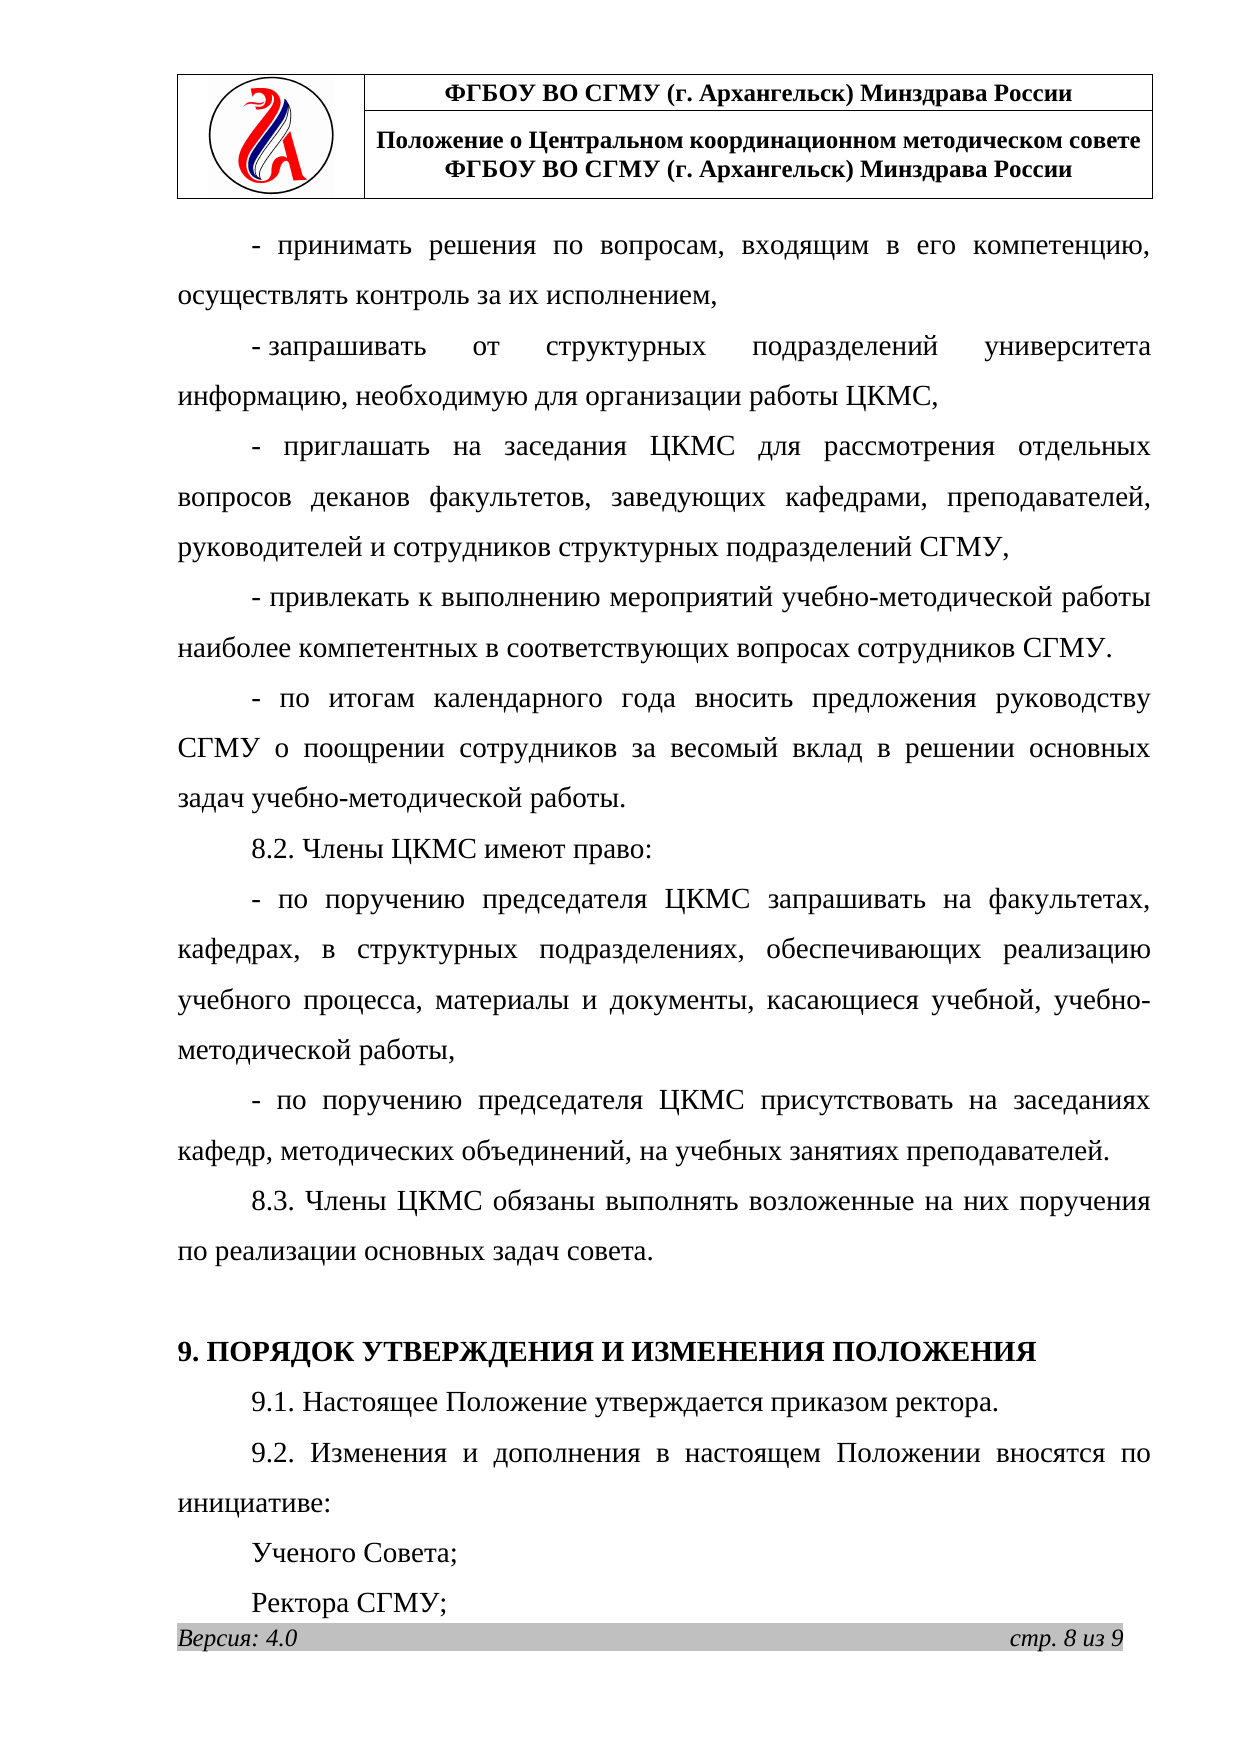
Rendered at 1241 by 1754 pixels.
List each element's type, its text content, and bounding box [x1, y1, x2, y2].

text - по итогам календарного года вносить предложения руководству СГМУ о поощрении сотрудников за весомый вклад в решении основных задач учебно-методической работы. [177, 680, 1152, 814]
text - по поручению председателя ЦКМС присутствовать на заседаниях кафедр, методических объединений, на учебных занятиях преподавателей. [177, 1082, 1152, 1166]
text - запрашивать от структурных подразделений университета информацию, необходимую для организации работы ЦКМС, [177, 328, 1152, 412]
text - приглашать на заседания ЦКМС для рассмотрения отдельных вопросов деканов факультетов, заведующих кафедрами, преподавателей, руководителей и сотрудников структурных подразделений СГМУ, [177, 428, 1152, 563]
text 8.3. Члены ЦКМС обязаны выполнять возложенные на них поручения по реализации основных задач совета. [177, 1183, 1152, 1267]
text 9.2. Изменения и дополнения в настоящем Положении вносятся по инициативе: [177, 1435, 1152, 1518]
text 9. ПОРЯДОК УТВЕРЖДЕНИЯ И ИЗМЕНЕНИЯ ПОЛОЖЕНИЯ [177, 1334, 1152, 1368]
text - привлекать к выполнению мероприятий учебно-методической работы наиболее компетентных в соответствующих вопросах сотрудников СГМУ. [177, 579, 1152, 663]
text 9.1. Настоящее Положение утверждается приказом ректора. [177, 1384, 1152, 1418]
text Ученого Совета; [177, 1535, 1152, 1569]
text 8.2. Члены ЦКМС имеют право: [177, 831, 1152, 864]
text Ректора СГМУ; [177, 1586, 1152, 1619]
text - по поручению председателя ЦКМС запрашивать на факультетах, кафедрах, в структурных подразделениях, обеспечивающих реализацию учебного процесса, материалы и документы, касающиеся учебной, учебно-методической работы, [177, 881, 1152, 1066]
text - принимать решения по вопросам, входящим в его компетенцию, осуществлять контроль за их исполнением, [177, 227, 1152, 311]
